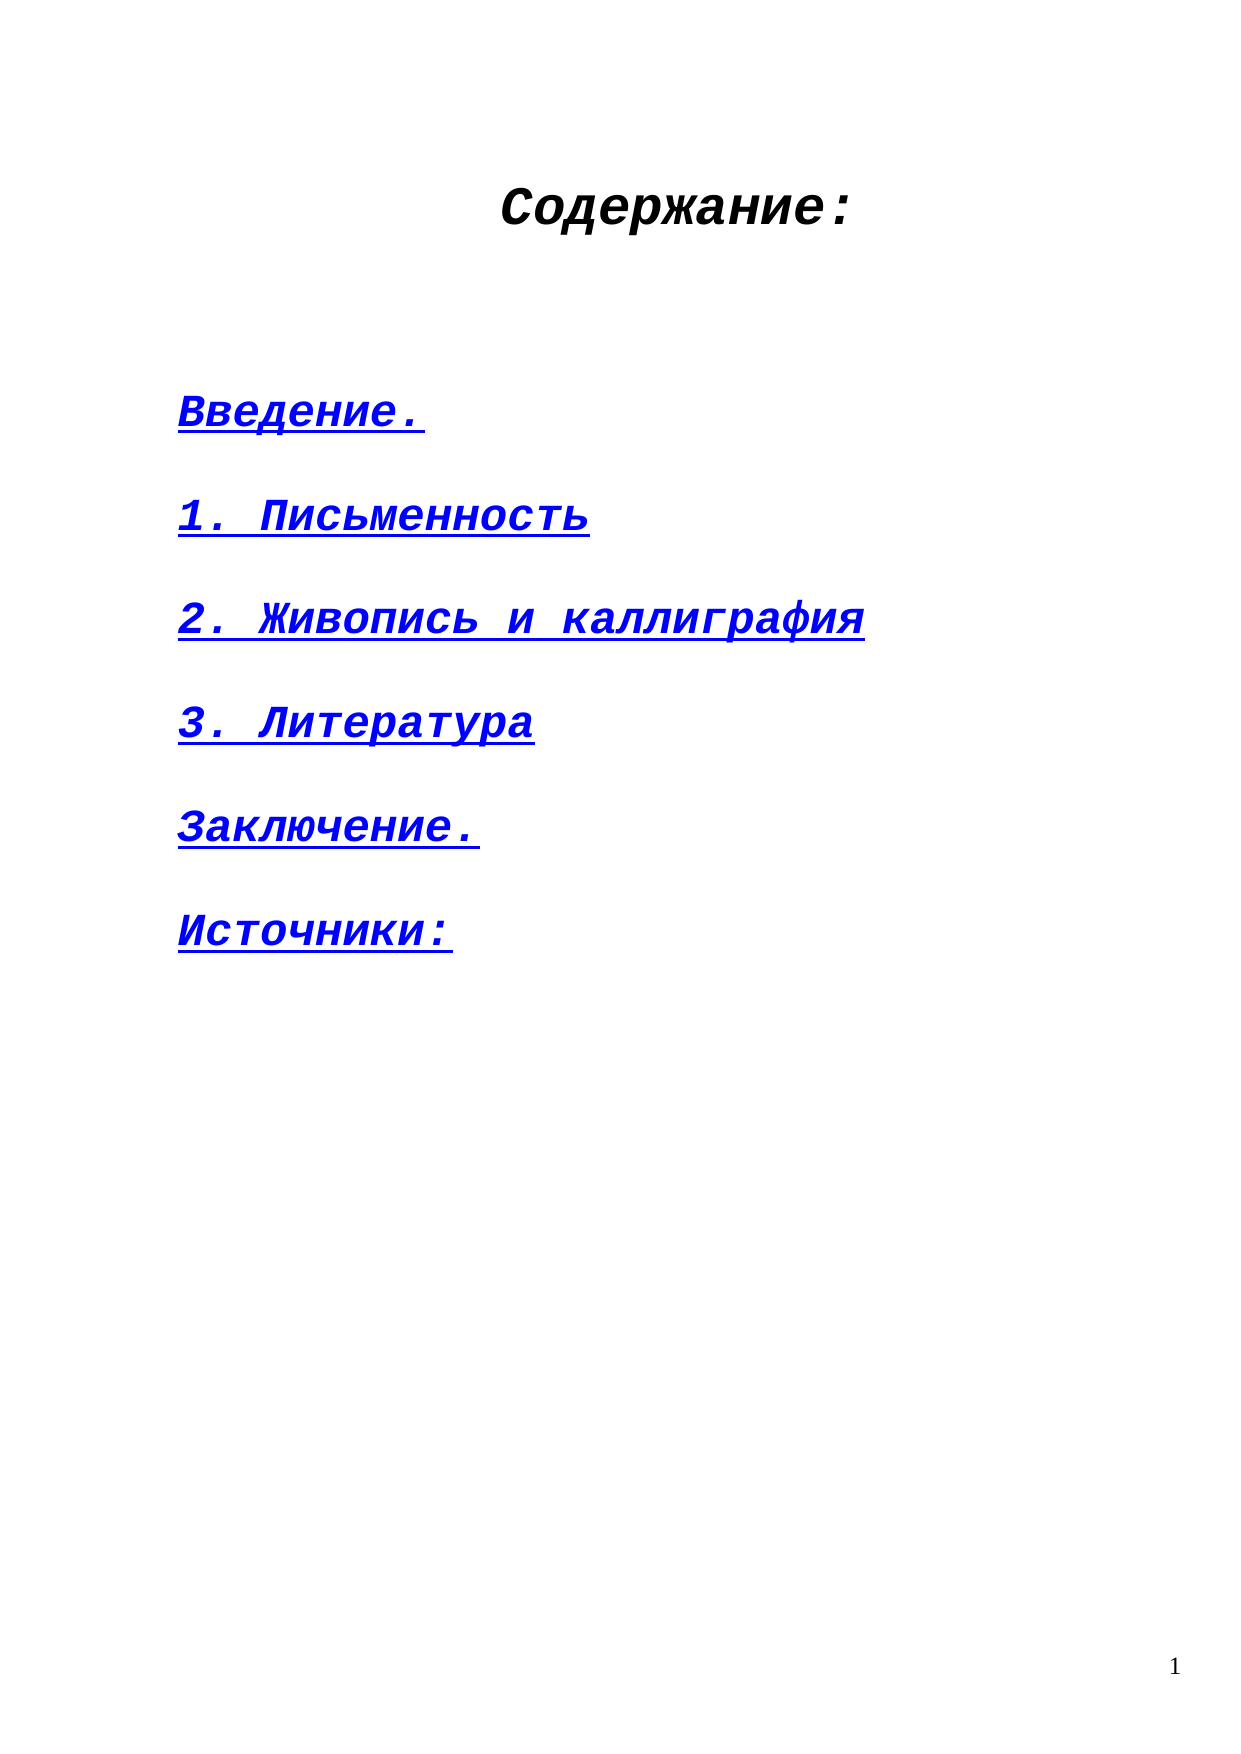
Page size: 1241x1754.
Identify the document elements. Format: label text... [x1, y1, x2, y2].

text 2. Живопись и каллиграфия 10 [177, 596, 1181, 648]
text Источники: 21 [177, 908, 1181, 960]
text 3. Литература 17 [177, 700, 1181, 752]
text Содержание: [177, 179, 1181, 241]
text Введение. 2 [177, 388, 1181, 440]
text Заключение. 20 [177, 804, 1181, 856]
text 1. Письменность 4 [177, 492, 1181, 544]
